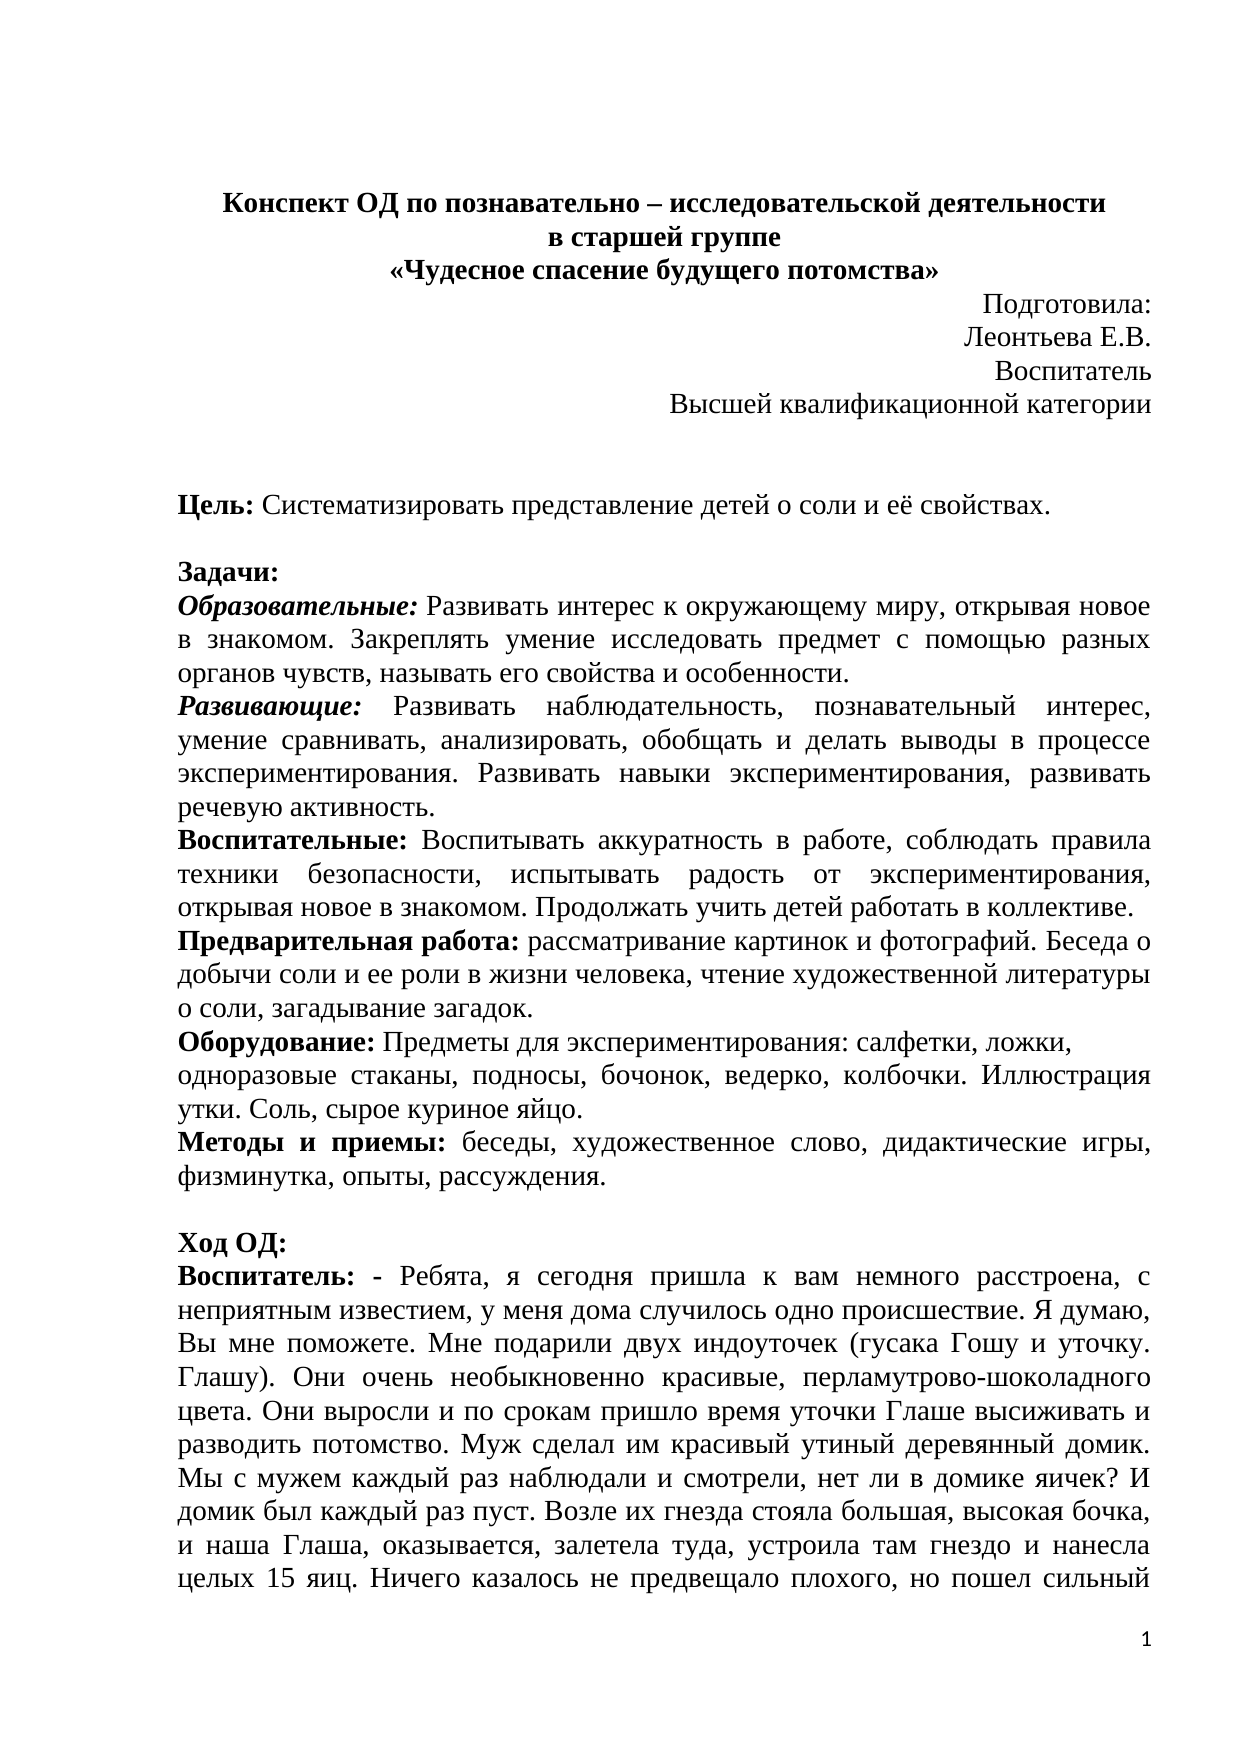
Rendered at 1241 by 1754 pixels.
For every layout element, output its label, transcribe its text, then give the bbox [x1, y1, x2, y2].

text Методы и приемы: беседы, художественное слово, дидактические игры, физминутка, опыты, рассуждения. [177, 1124, 1152, 1191]
text Оборудование: Предметы для экспериментирования: салфетки, ложки, [177, 1024, 1152, 1057]
text Ход ОД: [177, 1225, 1152, 1258]
text в старшей группе [177, 219, 1152, 252]
text одноразовые стаканы, подносы, бочонок, ведерко, колбочки. Иллюстрация утки. Соль, сырое куриное яйцо. [177, 1057, 1152, 1124]
text Цель: Систематизировать представление детей о соли и её свойствах. [177, 487, 1152, 521]
text Подготовила: [177, 286, 1152, 319]
text Образовательные: Развивать интерес к окружающему миру, открывая новое в знакомом. Закреплять умение исследовать предмет с помощью разных органов чувств, называть его свойства и особенности. [177, 588, 1152, 688]
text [177, 1258, 1152, 1594]
text «Чудесное спасение будущего потомства» [177, 252, 1152, 286]
text Задачи: [177, 554, 1152, 588]
text Развивающие: Развивать наблюдательность, познавательный интерес, умение сравнивать, анализировать, обобщать и делать выводы в процессе экспериментирования. Развивать навыки экспериментирования, развивать речевую активность. [177, 688, 1152, 822]
text Воспитатель [177, 353, 1152, 386]
text Высшей квалификационной категории [177, 386, 1152, 420]
text Леонтьева Е.В. [177, 319, 1152, 353]
text Воспитательные: Воспитывать аккуратность в работе, соблюдать правила техники безопасности, испытывать радость от экспериментирования, открывая новое в знакомом. Продолжать учить детей работать в коллективе. [177, 822, 1152, 923]
text Предварительная работа: рассматривание картинок и фотографий. Беседа о добычи соли и ее роли в жизни человека, чтение художественной литературы о соли, загадывание загадок. [177, 923, 1152, 1024]
text Конспект ОД по познавательно – исследовательской деятельности [177, 185, 1152, 219]
